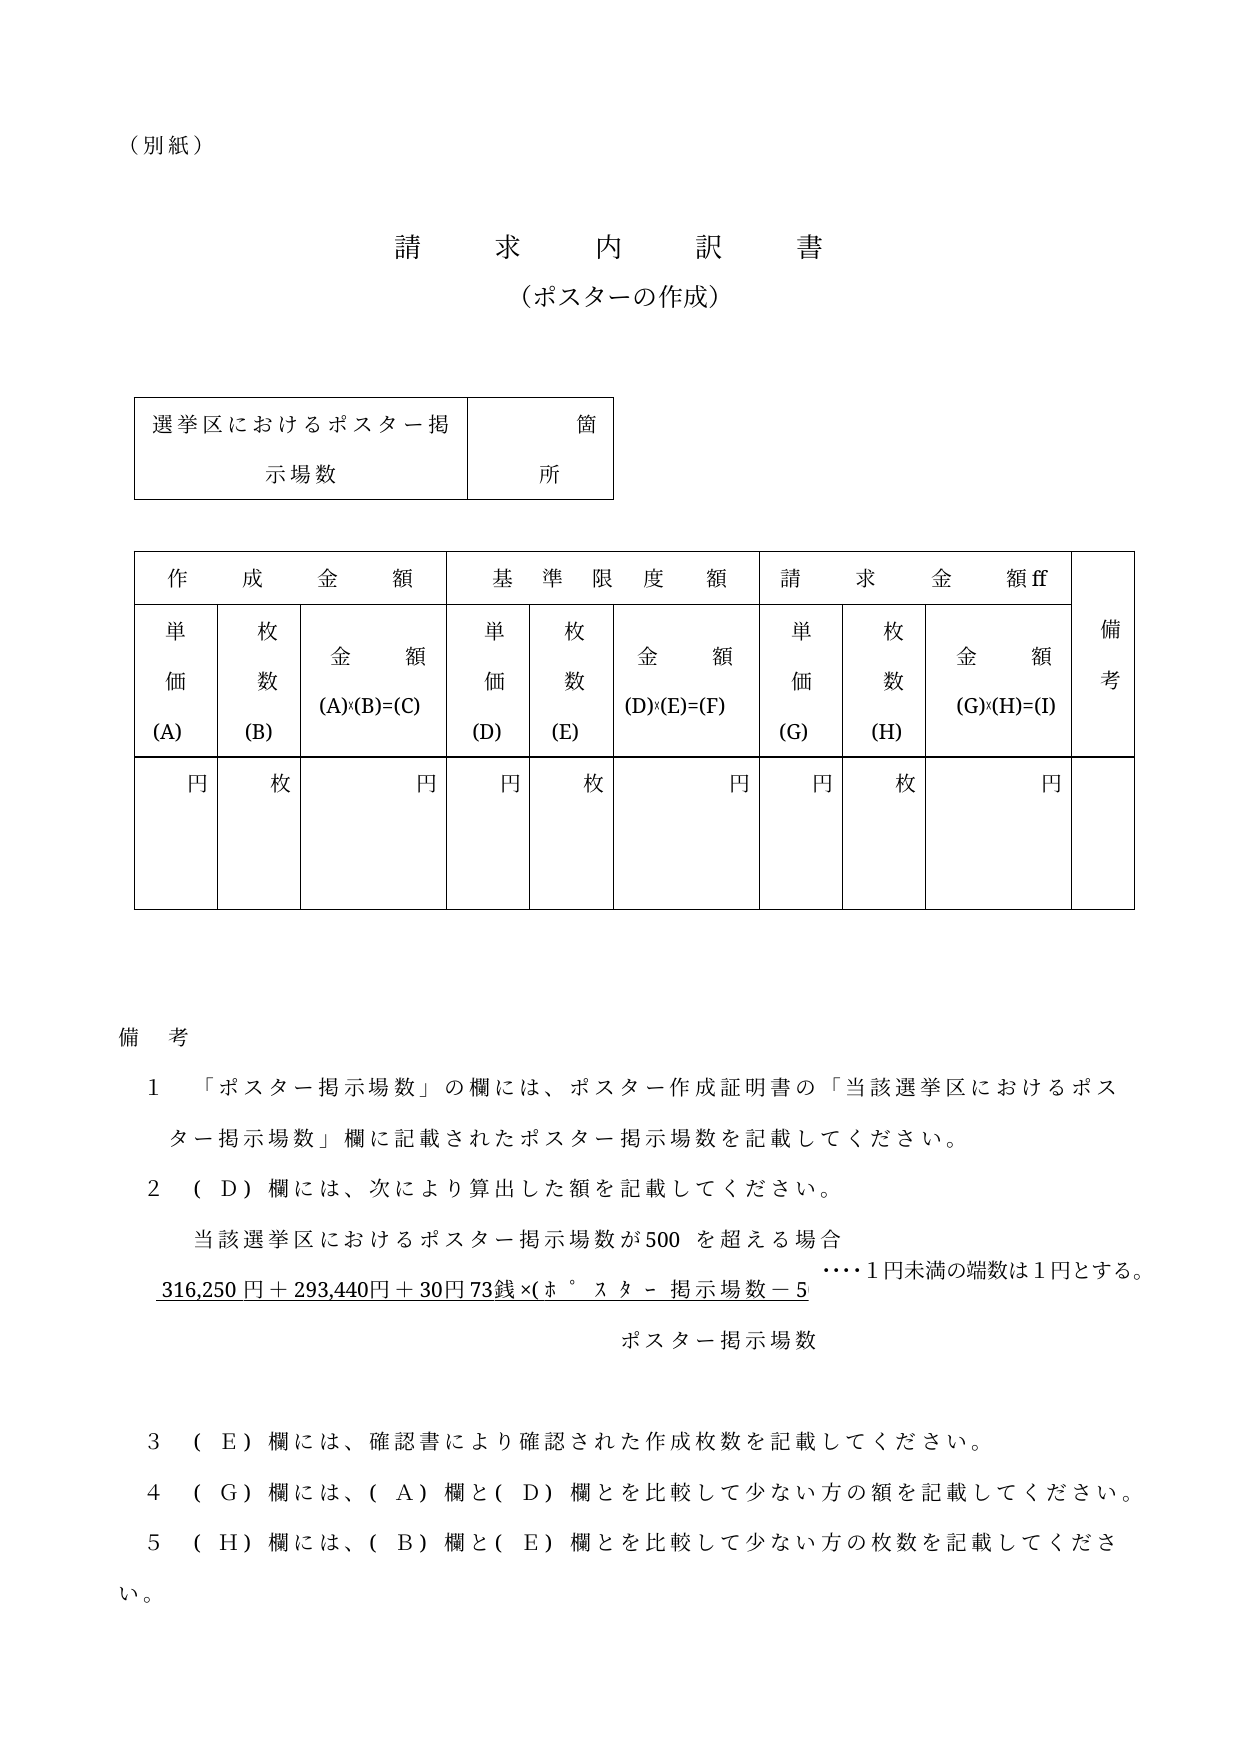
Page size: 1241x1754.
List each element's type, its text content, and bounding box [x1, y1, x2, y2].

table_cell 枚 [218, 758, 300, 909]
text （別紙） [118, 119, 1122, 170]
table_header 作 成 金 額 [135, 552, 446, 604]
table_cell 枚 数 (H) [843, 605, 925, 756]
text 316,250円＋293,440円＋30円73銭×(ﾎﾟｽﾀｰ掲示場数－500) [118, 1264, 1122, 1314]
text ３ (Ｅ)欄には、確認書により確認された作成枚数を記載してください。 [118, 1415, 1122, 1466]
text ポスター掲示場数 [118, 1314, 1122, 1365]
table_cell 枚 [530, 758, 613, 909]
text 請 求 内 訳 書 [118, 220, 1122, 271]
table_header 箇所 [468, 398, 613, 499]
table_cell 円 [760, 758, 842, 909]
table_header 備考 [1072, 552, 1134, 756]
table_header 選挙区におけるポスター掲示場数 [135, 398, 467, 499]
table_header 基準限度額 [447, 552, 759, 604]
table_cell 枚 数 (E) [530, 605, 613, 756]
text （ポスターの作成） [118, 271, 1122, 321]
table_cell 円 [135, 758, 217, 909]
table_cell 円 [301, 758, 446, 909]
table_cell 単 価 (G) [760, 605, 842, 756]
table_cell 単 価 (D) [447, 605, 529, 756]
text 当該選挙区におけるポスター掲示場数が500を超える場合 [118, 1213, 1122, 1264]
table_cell 枚 [843, 758, 925, 909]
table_cell 枚 数 (B) [218, 605, 300, 756]
table_cell 円 [447, 758, 529, 909]
table_header 請 求 金 額ff [760, 552, 1071, 604]
table_cell 単 価 (A) [135, 605, 217, 756]
table_cell 金 額 (A)×(B)=(C) [301, 605, 446, 756]
table_cell 金 額 (G)×(H)=(I) [926, 605, 1071, 756]
table_cell [1072, 758, 1134, 909]
text 備 考 [118, 1011, 1122, 1062]
text １ 「ポスター掲示場数」の欄には、ポスター作成証明書の「当該選挙区におけるポスター掲示場数」欄に記載されたポスター掲示場数を記載してください。 [118, 1062, 1122, 1163]
text ５ (Ｈ)欄には、(Ｂ)欄と(Ｅ)欄とを比較して少ない方の枚数を記載してください。 [118, 1516, 1122, 1617]
table_cell 円 [926, 758, 1071, 909]
table_cell 金 額 (D)×(E)=(F) [614, 605, 759, 756]
text ４ (Ｇ)欄には、(Ａ)欄と(Ｄ)欄とを比較して少ない方の額を記載してください。 [118, 1466, 1122, 1516]
text ２ (Ｄ)欄には、次により算出した額を記載してください。 [118, 1163, 1122, 1213]
table_cell 円 [614, 758, 759, 909]
